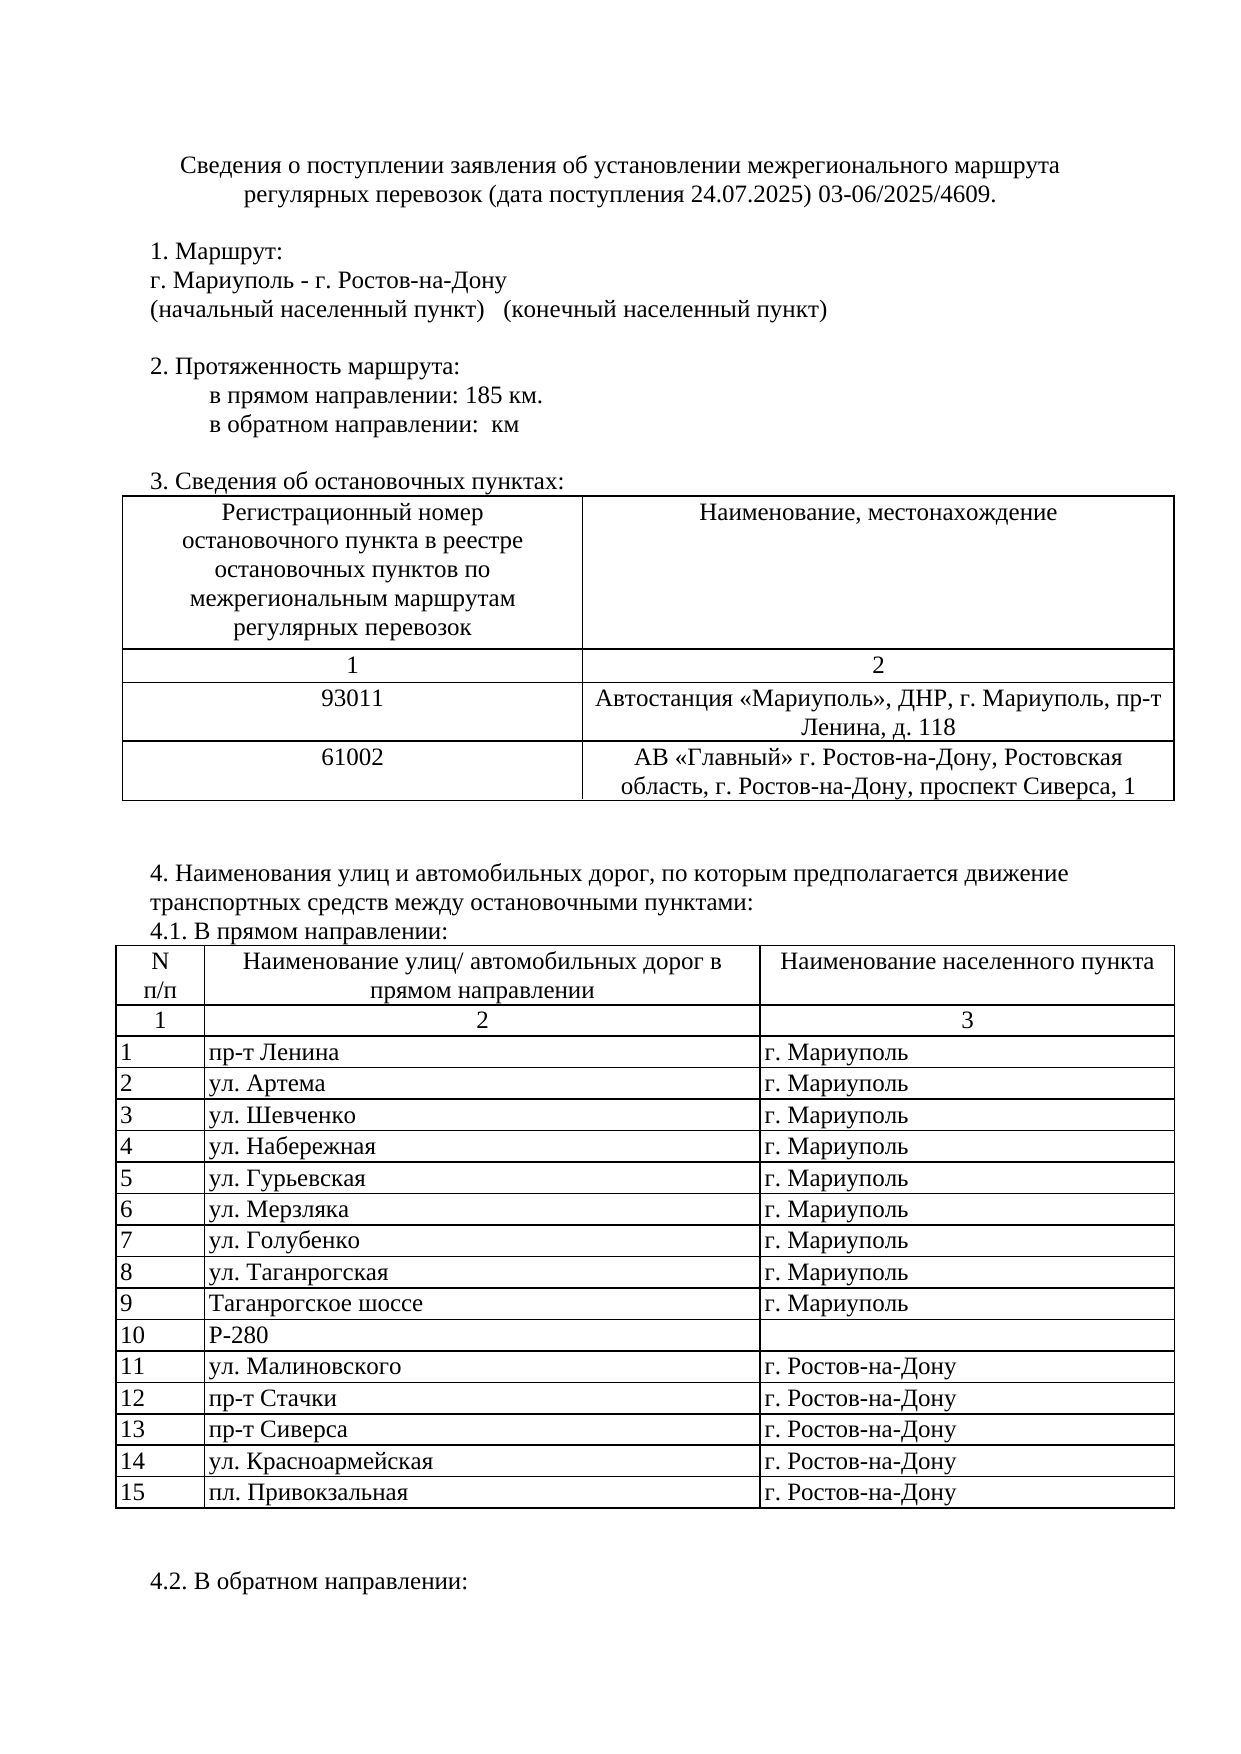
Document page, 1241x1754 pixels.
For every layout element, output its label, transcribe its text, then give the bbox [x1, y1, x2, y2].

text г. Мариуполь - г. Ростов-на-Дону [150, 265, 1090, 294]
table_cell 3 [117, 1100, 204, 1130]
table_cell 11 [117, 1352, 204, 1381]
text 2. Протяженность маршрута: [150, 351, 1090, 380]
table_cell ул. Гурьевская [205, 1163, 759, 1193]
table_cell 1 [117, 1037, 204, 1067]
table_cell 1 [123, 650, 582, 681]
table_cell Р-280 [205, 1320, 759, 1350]
text в прямом направлении: 185 км. [150, 380, 1090, 409]
table_cell г. Мариуполь [761, 1131, 1174, 1161]
table_cell пл. Привокзальная [205, 1477, 759, 1507]
table_cell ул. Малиновского [205, 1352, 759, 1381]
table_cell ул. Мерзляка [205, 1194, 759, 1224]
table_header Наименование улиц/ автомобильных дорог в прямом направлении [205, 946, 759, 1004]
text Сведения о поступлении заявления об установлении межрегионального маршрута регулярных перевозок (дата поступления 24.07.2025) 03-06/2025/4609. [150, 150, 1090, 207]
text 4.1. В прямом направлении: [150, 916, 1090, 945]
table_cell г. Мариуполь [761, 1289, 1174, 1318]
table_cell АВ «Главный» г. Ростов-на-Дону, Ростовская область, г. Ростов-на-Дону, проспект Сиверса, 1 [583, 742, 1173, 799]
table_cell ул. Набережная [205, 1131, 759, 1161]
table_cell Таганрогское шоссе [205, 1289, 759, 1318]
table_cell 7 [117, 1226, 204, 1256]
table_cell ул. Голубенко [205, 1226, 759, 1256]
text в обратном направлении: км [150, 409, 1090, 437]
table_cell г. Ростов-на-Дону [761, 1477, 1174, 1507]
text 4. Наименования улиц и автомобильных дорог, по которым предполагается движение транспортных средств между остановочными пунктами: [150, 858, 1090, 916]
table_cell пр-т Сиверса [205, 1415, 759, 1444]
table_cell г. Мариуполь [761, 1037, 1174, 1067]
table_cell ул. Шевченко [205, 1100, 759, 1130]
table_cell г. Ростов-на-Дону [761, 1415, 1174, 1444]
table_cell г. Мариуполь [761, 1068, 1174, 1098]
table_cell г. Мариуполь [761, 1194, 1174, 1224]
table_cell г. Ростов-на-Дону [761, 1383, 1174, 1413]
table_cell 14 [117, 1446, 204, 1476]
table_cell 93011 [123, 683, 582, 740]
table_cell ул. Таганрогская [205, 1257, 759, 1287]
table_cell 61002 [123, 742, 582, 799]
table_cell 10 [117, 1320, 204, 1350]
table_header Наименование населенного пункта [761, 946, 1174, 1004]
table_cell 13 [117, 1415, 204, 1444]
text (начальный населенный пункт) (конечный населенный пункт) [150, 294, 1090, 322]
table_cell 5 [117, 1163, 204, 1193]
table_cell 1 [117, 1006, 204, 1035]
table_cell 2 [205, 1006, 759, 1035]
text 1. Маршрут: [150, 236, 1090, 265]
table_cell 12 [117, 1383, 204, 1413]
table_cell 15 [117, 1477, 204, 1507]
table_cell г. Ростов-на-Дону [761, 1446, 1174, 1476]
table_cell 8 [117, 1257, 204, 1287]
table_cell г. Мариуполь [761, 1163, 1174, 1193]
table_cell 3 [761, 1006, 1174, 1035]
table_cell 4 [117, 1131, 204, 1161]
table_cell г. Мариуполь [761, 1226, 1174, 1256]
table_cell Автостанция «Мариуполь», ДНР, г. Мариуполь, пр-т Ленина, д. 118 [583, 683, 1173, 740]
table_header Наименование, местонахождение [583, 497, 1173, 648]
table_cell ул. Красноармейская [205, 1446, 759, 1476]
text 4.2. В обратном направлении: [150, 1566, 1090, 1595]
table_header N п/п [117, 946, 204, 1004]
table_cell г. Мариуполь [761, 1257, 1174, 1287]
table_cell 2 [583, 650, 1173, 681]
table_cell 6 [117, 1194, 204, 1224]
table_cell г. Мариуполь [761, 1100, 1174, 1130]
table_cell 2 [117, 1068, 204, 1098]
table_header Регистрационный номер остановочного пункта в реестре остановочных пунктов по межрегиональным маршрутам регулярных перевозок [123, 497, 582, 648]
table_cell 9 [117, 1289, 204, 1318]
table_cell г. Ростов-на-Дону [761, 1352, 1174, 1381]
table_cell [761, 1320, 1174, 1350]
table_cell пр-т Ленина [205, 1037, 759, 1067]
text 3. Сведения об остановочных пунктах: [150, 466, 1090, 495]
table_cell пр-т Стачки [205, 1383, 759, 1413]
table_cell ул. Артема [205, 1068, 759, 1098]
